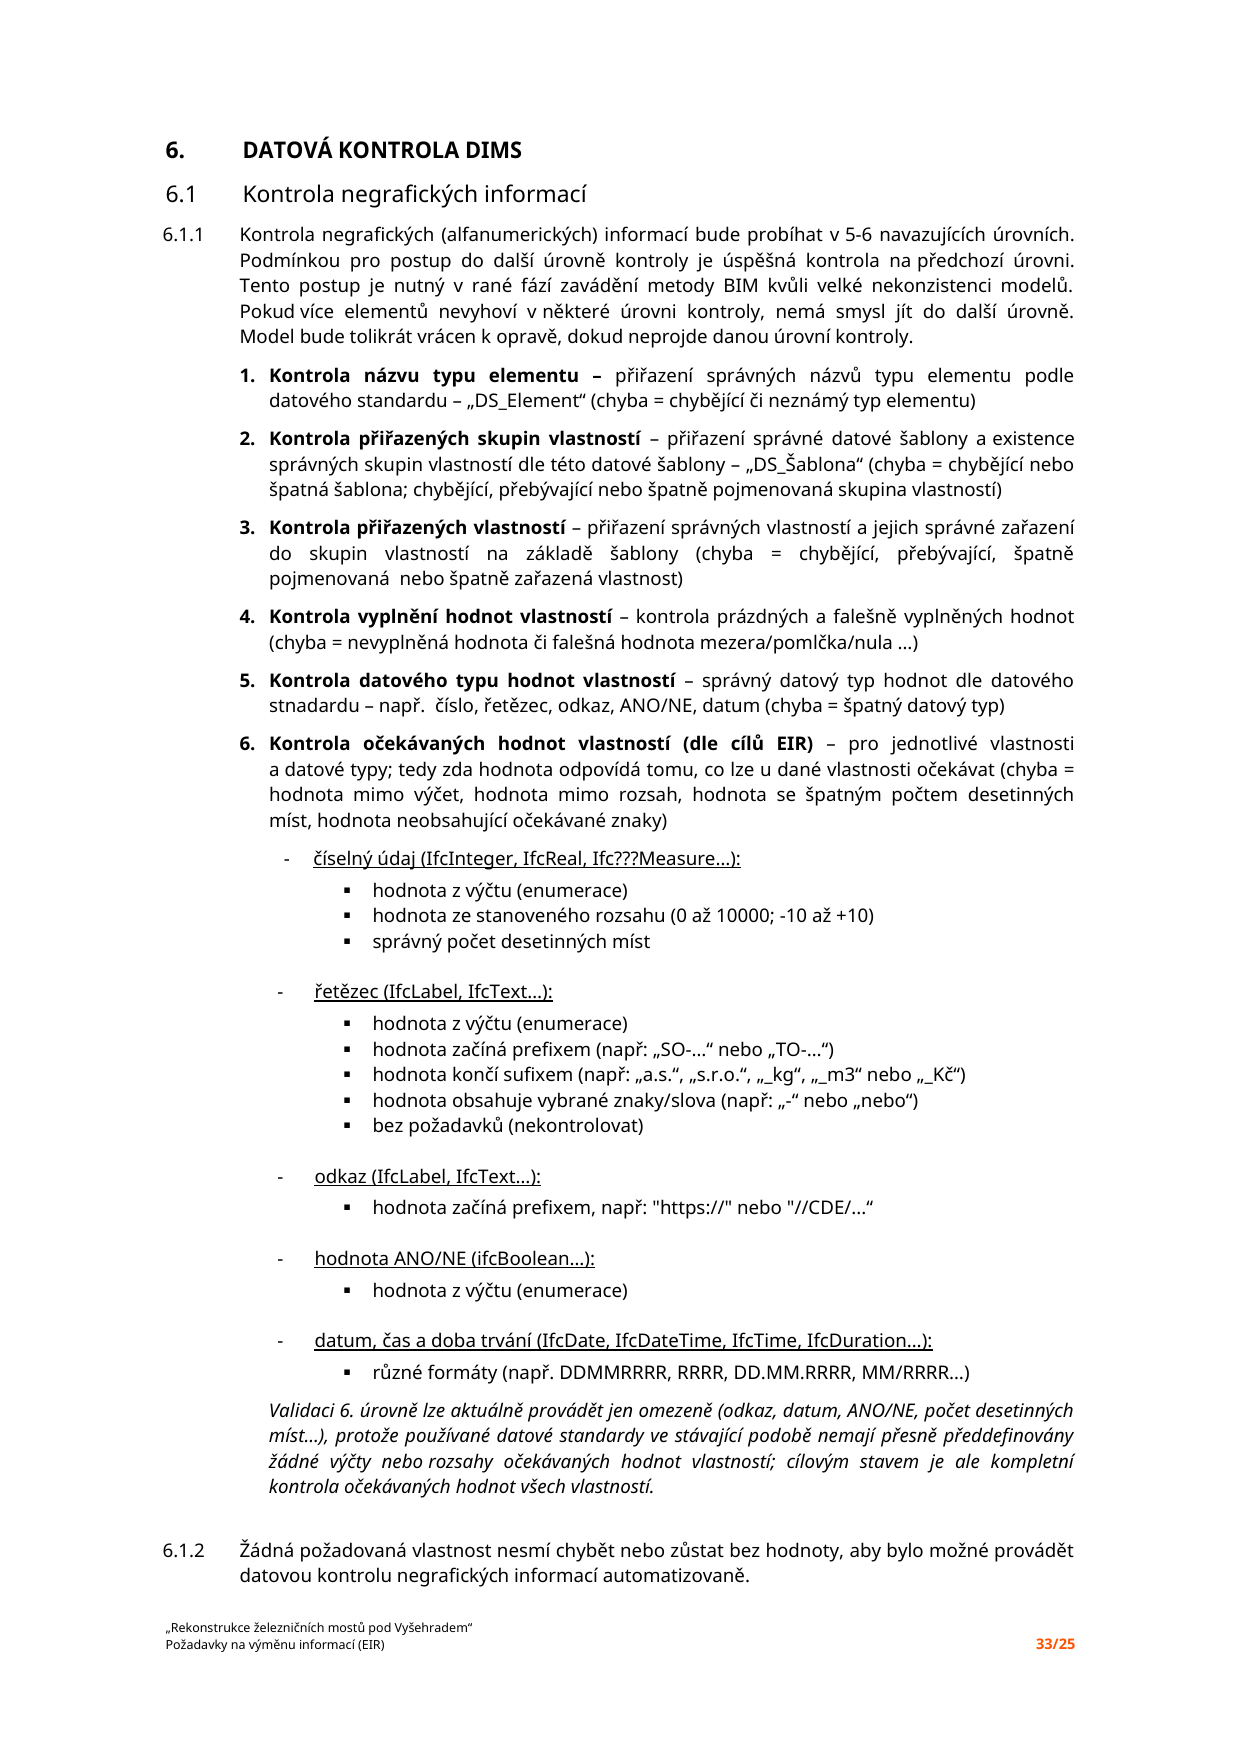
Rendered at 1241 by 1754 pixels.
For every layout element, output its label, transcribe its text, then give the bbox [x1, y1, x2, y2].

list hodnota začíná prefixem, např: "https://" nebo "//CDE/...“ [343, 1195, 1075, 1220]
list hodnota z výčtu (enumerace) [343, 1010, 1075, 1036]
list hodnota z výčtu (enumerace) [343, 1277, 1075, 1302]
text Kontrola negrafických (alfanumerických) informací bude probíhat v 5-6 navazujících úrovních. Podmínkou pro postup do další úrovně kontroly je úspěšná kontrola na předchozí úrovni. Tento postup je nutný v rané fází zavádění metody BIM kvůli velké nekonzistenci modelů. Pokud více elementů nevyhoví v některé úrovni kontroly, nemá smysl jít do další úrovně. Model bude tolikrát vrácen k opravě, dokud neprojde danou úrovní kontroly. [162, 222, 1075, 349]
list bez požadavků (nekontrolovat) [343, 1112, 1075, 1138]
list hodnota z výčtu (enumerace) [343, 877, 1075, 902]
text Kontrola negrafických informací [165, 178, 1075, 209]
list 4. Kontrola vyplnění hodnot vlastností – kontrola prázdných a falešně vyplněných hodnot (chyba = nevyplněná hodnota či falešná hodnota mezera/pomlčka/nula …) [239, 603, 1075, 654]
text Žádná požadovaná vlastnost nesmí chybět nebo zůstat bez hodnoty, aby bylo možné provádět datovou kontrolu negrafických informací automatizovaně. [162, 1537, 1075, 1588]
list 5. Kontrola datového typu hodnot vlastností – správný datový typ hodnot dle datového stnadardu – např. číslo, řetězec, odkaz, ANO/NE, datum (chyba = špatný datový typ) [239, 667, 1075, 718]
list 1. Kontrola názvu typu elementu – přiřazení správných názvů typu elementu podle datového standardu – „DS_Element“ (chyba = chybějící či neznámý typ elementu) [239, 362, 1075, 413]
list řetězec (IfcLabel, IfcText…): [277, 978, 1075, 1004]
list datum, čas a doba trvání (IfcDate, IfcDateTime, IfcTime, IfcDuration…): [277, 1327, 1075, 1353]
list různé formáty (např. DDMMRRRR, RRRR, DD.MM.RRRR, MM/RRRR…) [343, 1359, 1075, 1385]
list odkaz (IfcLabel, IfcText…): [277, 1163, 1075, 1188]
list číselný údaj (IfcInteger, IfcReal, Ifc???Measure…): [283, 845, 1075, 871]
list 6. Kontrola očekávaných hodnot vlastností (dle cílů EIR) – pro jednotlivé vlastnosti a datové typy; tedy zda hodnota odpovídá tomu, co lze u dané vlastnosti očekávat (chyba = hodnota mimo výčet, hodnota mimo rozsah, hodnota se špatným počtem desetinných míst, hodnota neobsahující očekávané znaky) [239, 731, 1075, 833]
list správný počet desetinných míst [343, 928, 1075, 953]
list hodnota začíná prefixem (např: „SO-…“ nebo „TO-…“) [343, 1036, 1075, 1061]
list 2. Kontrola přiřazených skupin vlastností – přiřazení správné datové šablony a existence správných skupin vlastností dle této datové šablony – „DS_Šablona“ (chyba = chybějící nebo špatná šablona; chybějící, přebývající nebo špatně pojmenovaná skupina vlastností) [239, 425, 1075, 502]
list 3. Kontrola přiřazených vlastností – přiřazení správných vlastností a jejich správné zařazení do skupin vlastností na základě šablony (chyba = chybějící, přebývající, špatně pojmenovaná nebo špatně zařazená vlastnost) [239, 514, 1075, 591]
list hodnota obsahuje vybrané znaky/slova (např: „-“ nebo „nebo“) [343, 1087, 1075, 1112]
list hodnota končí sufixem (např: „a.s.“, „s.r.o.“, „_kg“, „_m3“ nebo „_Kč“) [343, 1061, 1075, 1087]
text Datová kontrola DiMS [165, 134, 1075, 166]
list Validaci 6. úrovně lze aktuálně provádět jen omezeně (odkaz, datum, ANO/NE, počet desetinných míst…), protože používané datové standardy ve stávající podobě nemají přesně předdefinovány žádné výčty nebo rozsahy očekávaných hodnot vlastností; cílovým stavem je ale kompletní kontrola očekávaných hodnot všech vlastností. [269, 1397, 1075, 1499]
list hodnota ze stanoveného rozsahu (0 až 10000; -10 až +10) [343, 902, 1075, 928]
list hodnota ANO/NE (ifcBoolean…): [277, 1245, 1075, 1271]
